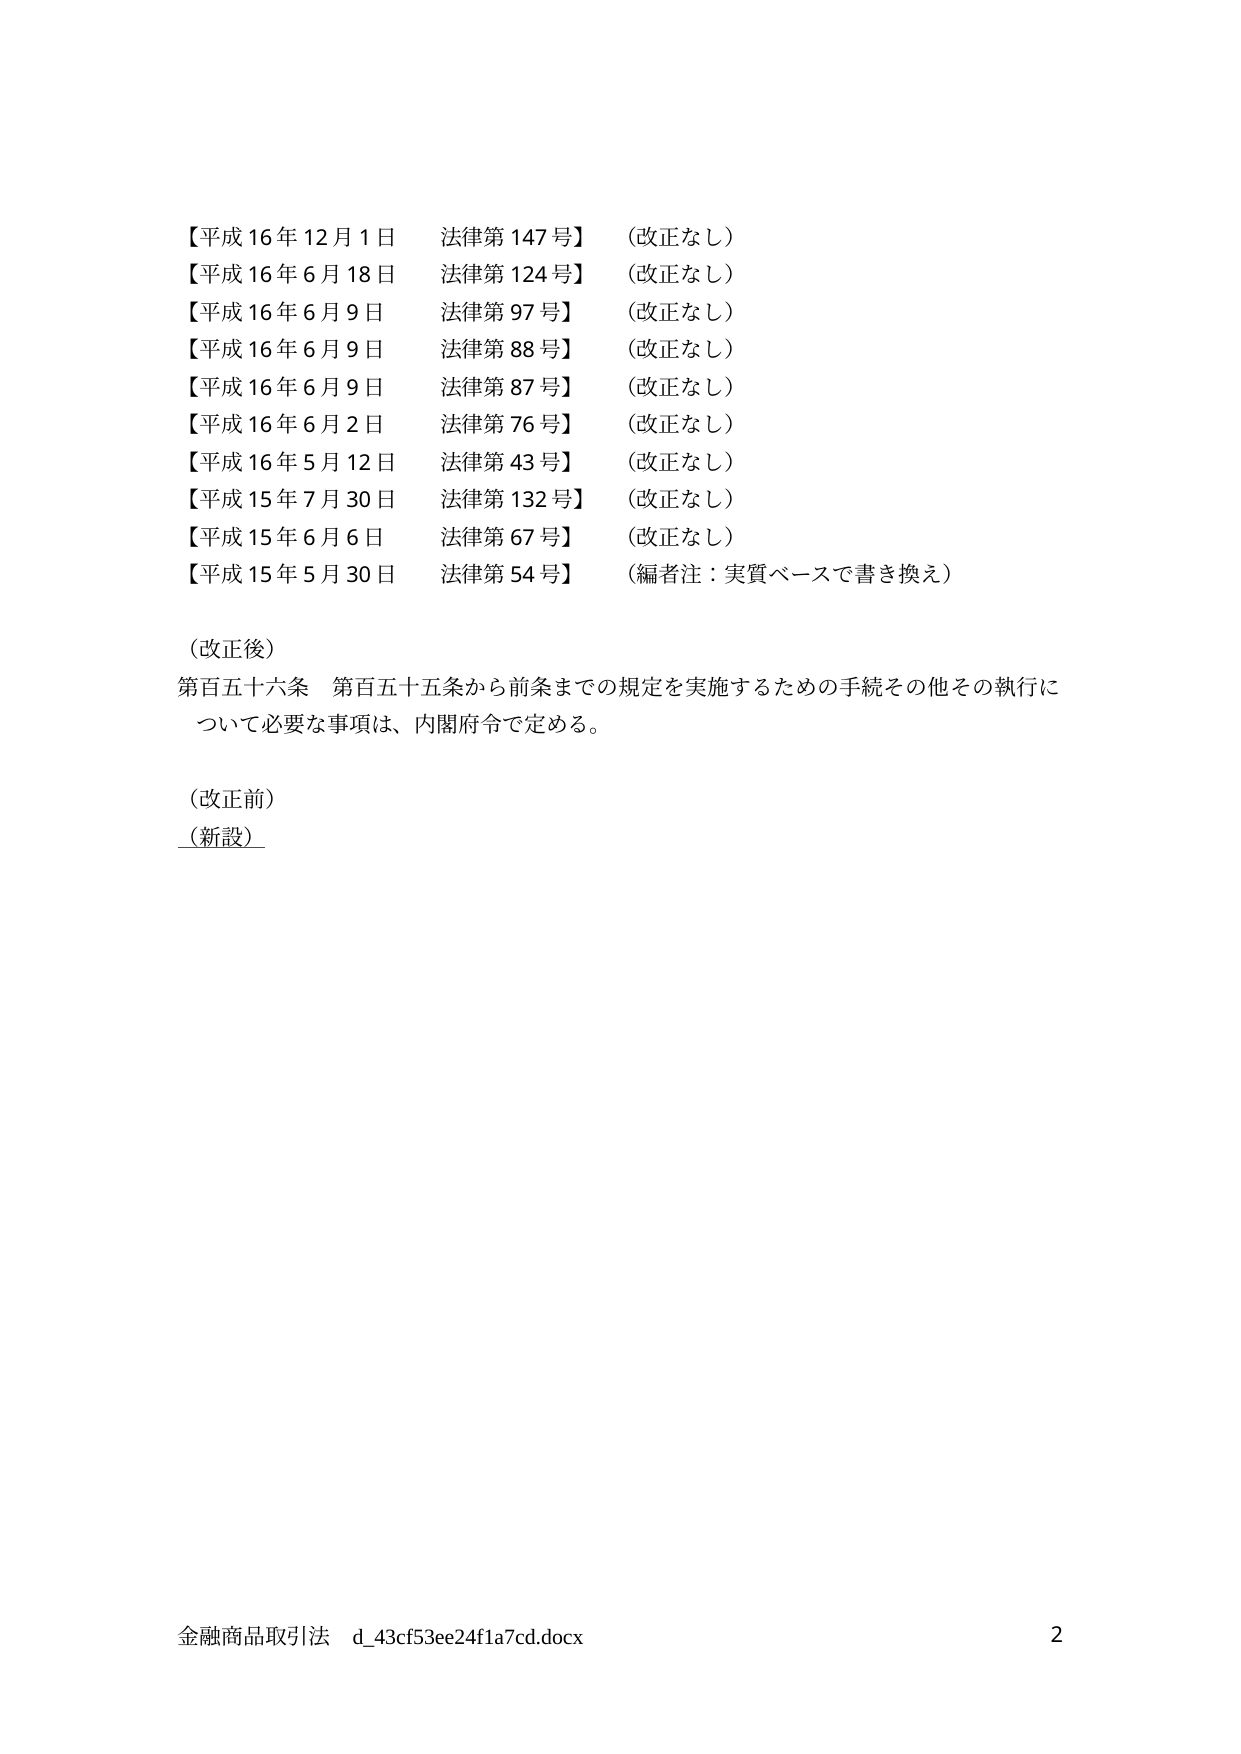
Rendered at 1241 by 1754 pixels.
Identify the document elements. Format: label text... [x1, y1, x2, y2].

text 【平成15年7月30日 法律第132号】 （改正なし） [177, 479, 1063, 517]
text 【平成16年12月1日 法律第147号】 （改正なし） [177, 217, 1063, 254]
text 【平成16年6月9日 法律第97号】 （改正なし） [177, 292, 1063, 329]
text （改正後） [177, 629, 1063, 667]
text 【平成16年5月12日 法律第43号】 （改正なし） [177, 442, 1063, 479]
text （新設） [177, 817, 1063, 854]
text （改正前） [177, 779, 1063, 817]
text 【平成16年6月9日 法律第88号】 （改正なし） [177, 329, 1063, 367]
text 【平成16年6月9日 法律第87号】 （改正なし） [177, 367, 1063, 404]
text 【平成16年6月18日 法律第124号】 （改正なし） [177, 254, 1063, 292]
text 第百五十六条 第百五十五条から前条までの規定を実施するための手続その他その執行について必要な事項は、内閣府令で定める。 [177, 667, 1063, 742]
text 【平成15年5月30日 法律第54号】 （編者注：実質ベースで書き換え） [177, 554, 1063, 592]
text 【平成16年6月2日 法律第76号】 （改正なし） [177, 404, 1063, 442]
text 【平成15年6月6日 法律第67号】 （改正なし） [177, 517, 1063, 554]
